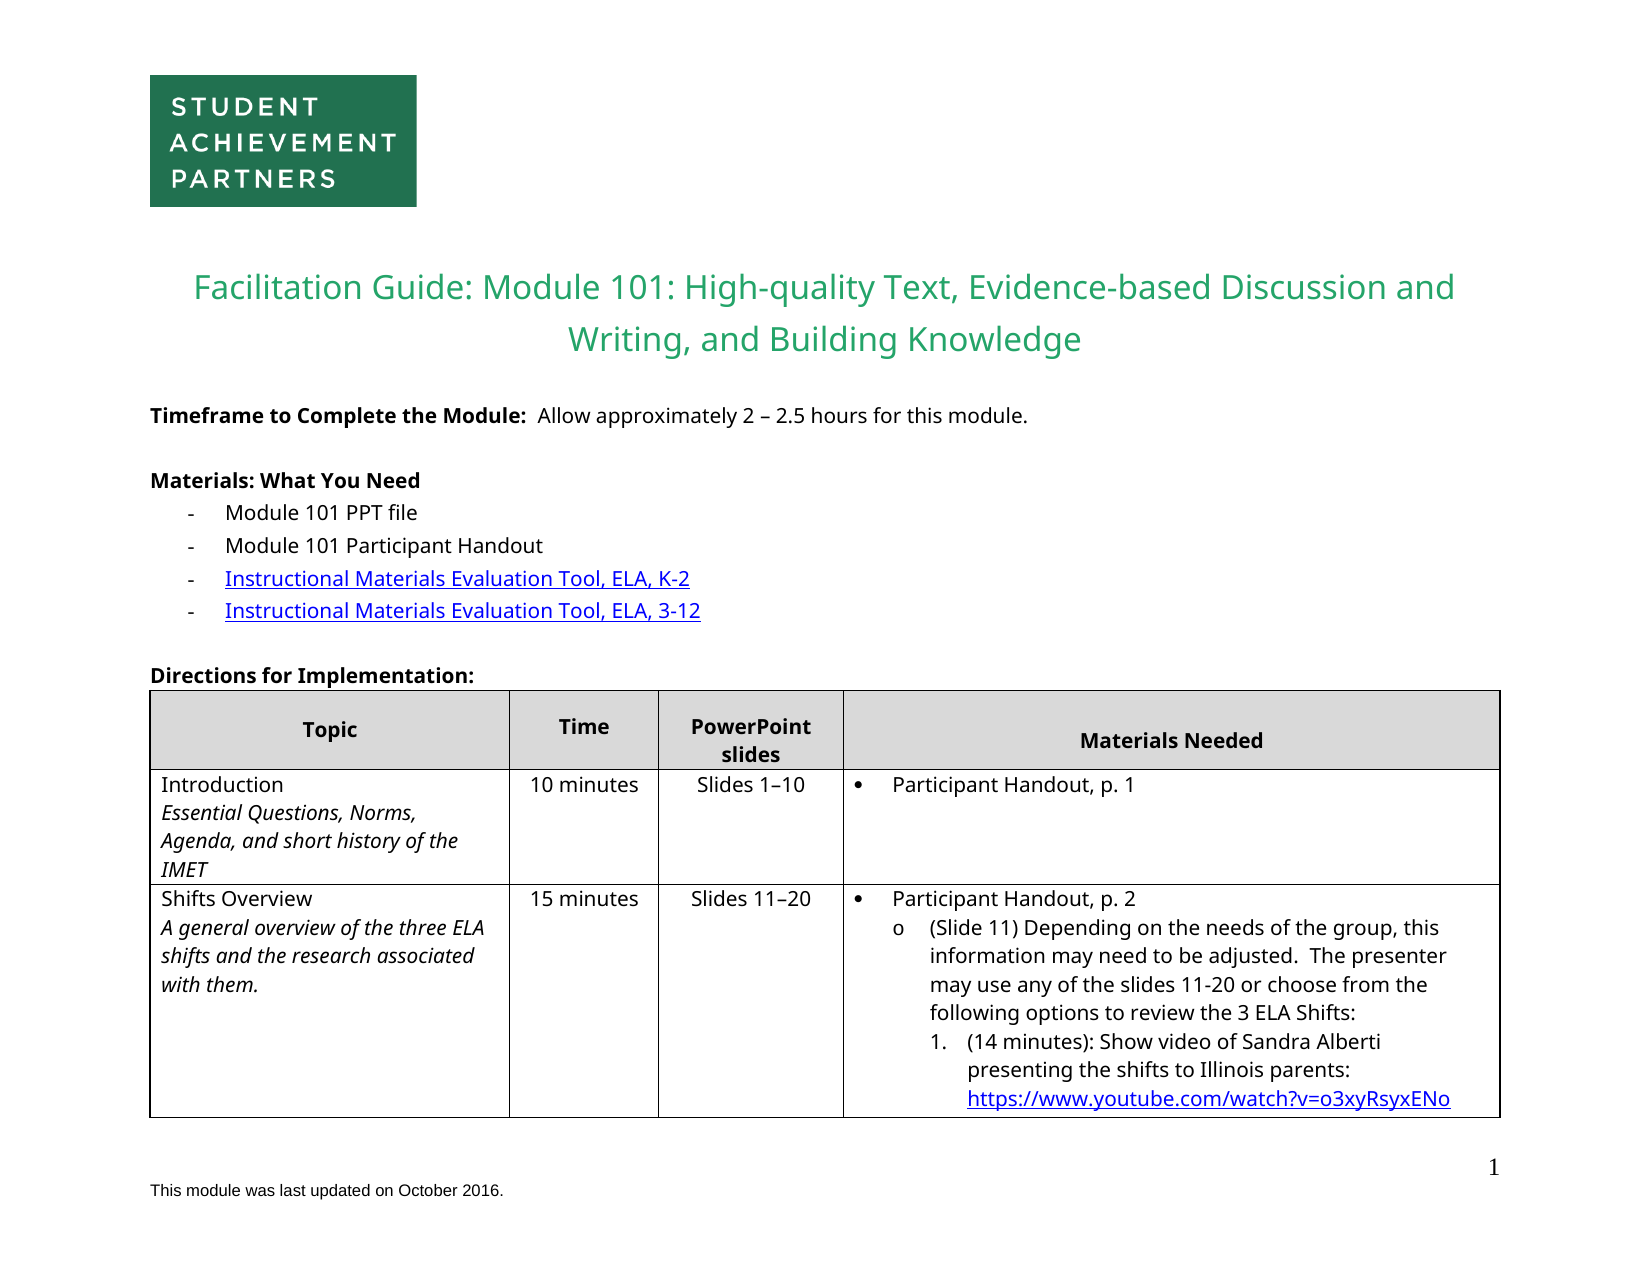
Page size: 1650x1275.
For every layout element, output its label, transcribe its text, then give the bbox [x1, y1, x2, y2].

table_header Materials Needed [844, 691, 1499, 769]
table_cell 10 minutes [510, 770, 658, 883]
table_header Topic [151, 691, 509, 769]
table_cell Participant Handout, p. 1 [844, 770, 1499, 883]
list Module 101 PPT file [187, 498, 1500, 527]
list Module 101 Participant Handout [187, 531, 1500, 559]
table_cell Slides 1–10 [659, 770, 843, 883]
table_cell Slides 11–20 [659, 885, 843, 1117]
list Instructional Materials Evaluation Tool, ELA, 3-12 [187, 596, 1575, 625]
table_header PowerPoint slides [659, 691, 843, 769]
list Instructional Materials Evaluation Tool, ELA, K-2 [187, 564, 1575, 592]
text Timeframe to Complete the Module: Allow approximately 2 – 2.5 hours for this module. [150, 401, 1500, 429]
text Facilitation Guide: Module 101: High-quality Text, Evidence-based Discussion and Writing, and Building Knowledge [150, 264, 1500, 361]
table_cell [844, 885, 1499, 1117]
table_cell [151, 885, 509, 1117]
list Directions for Implementation: [150, 662, 1575, 690]
table_header Time [510, 691, 658, 769]
table_cell 15 minutes [510, 885, 658, 1117]
table_cell Introduction Essential Questions, Norms, Agenda, and short history of the IMET [151, 770, 509, 883]
text Materials: What You Need [150, 466, 1500, 494]
